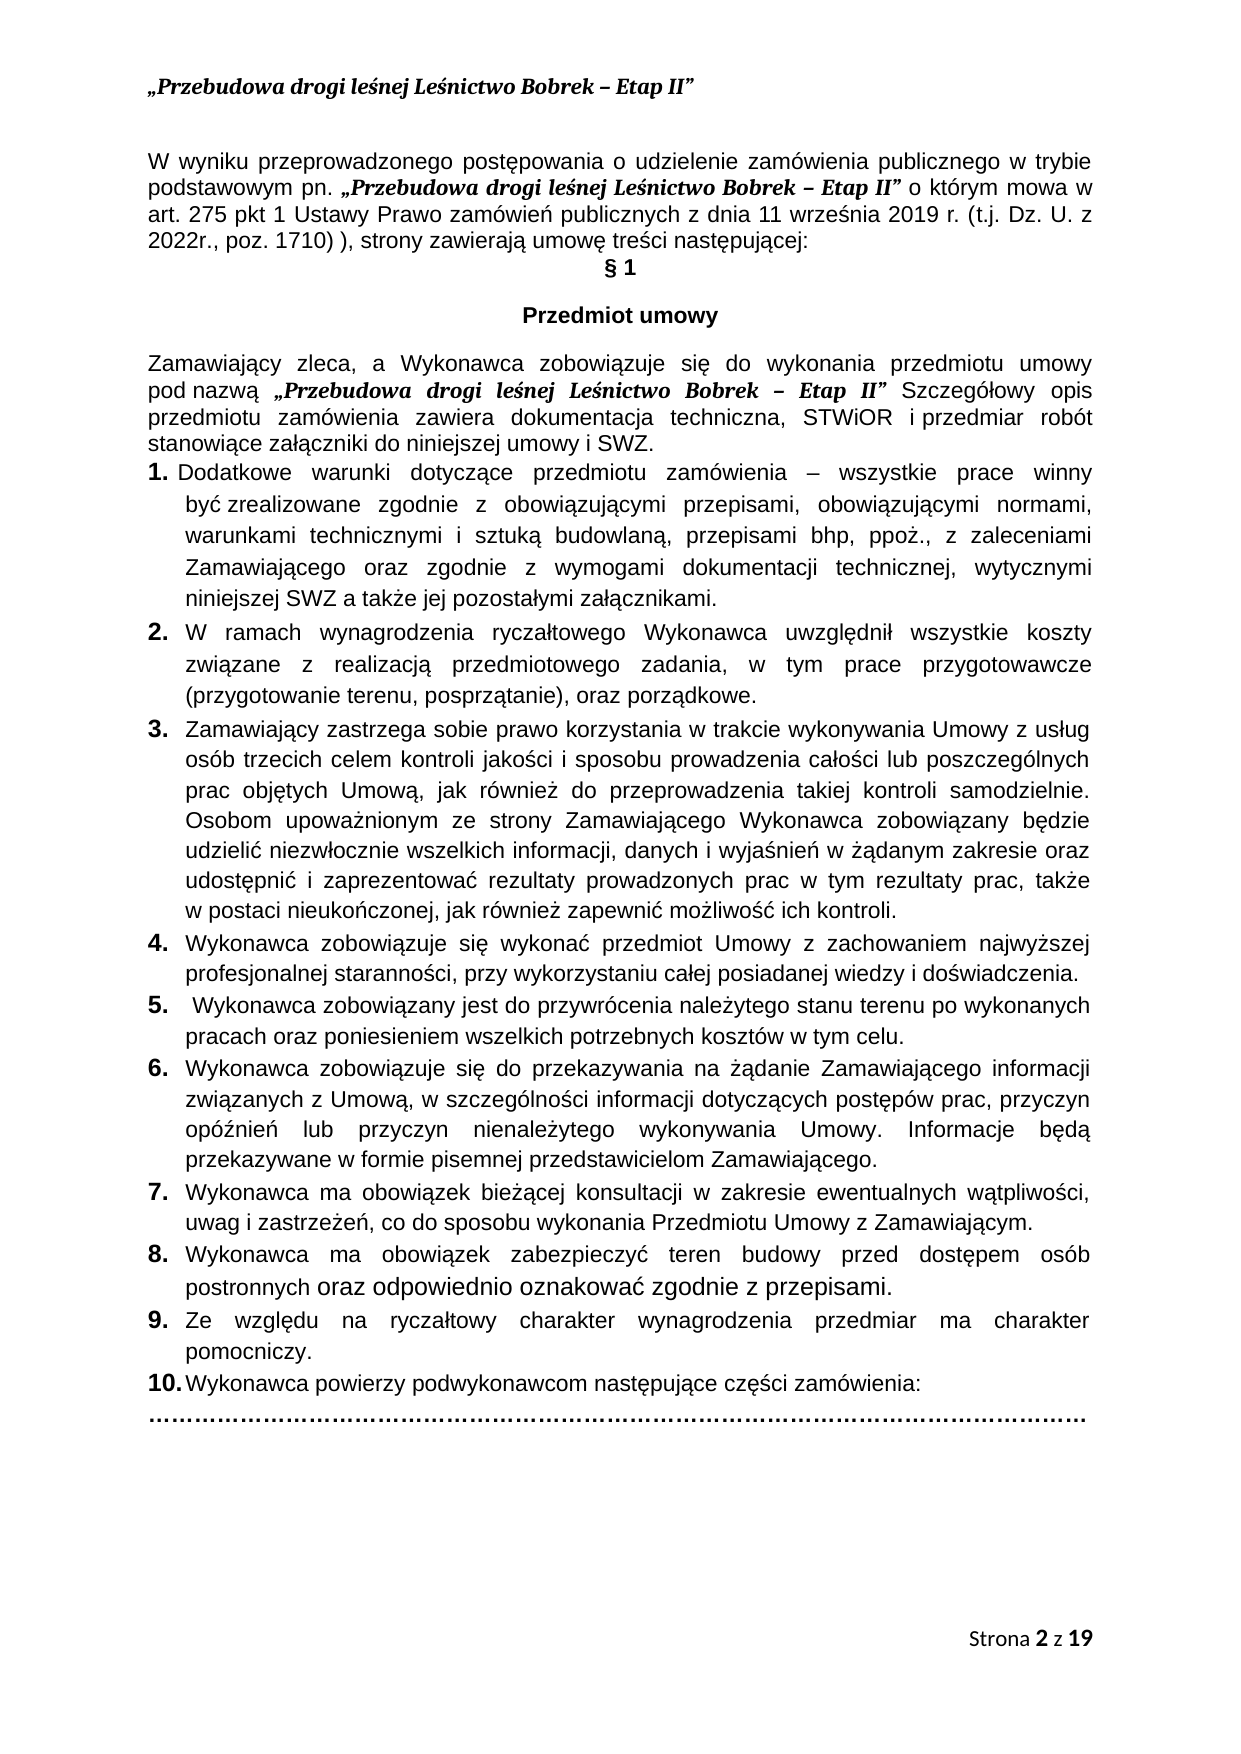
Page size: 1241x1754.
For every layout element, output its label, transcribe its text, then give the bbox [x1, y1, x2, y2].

text W wyniku przeprowadzonego postępowania o udzielenie zamówienia publicznego w trybie podstawowym pn. „Przebudowa drogi leśnej Leśnictwo Bobrek – Etap II” o którym mowa w art. 275 pkt 1 Ustawy Prawo zamówień publicznych z dnia 11 września 2019 r. (t.j. Dz. U. z 2022r., poz. 1710) ), strony zawierają umowę treści następującej: [148, 148, 1093, 254]
text Zamawiający zleca, a Wykonawca zobowiązuje się do wykonania przedmiotu umowy pod nazwą „Przebudowa drogi leśnej Leśnictwo Bobrek – Etap II” Szczegółowy opis przedmiotu zamówienia zawiera dokumentacja techniczna, STWiOR i przedmiar robót stanowiące załączniki do niniejszej umowy i SWZ. [148, 350, 1093, 457]
text …………………………………………………………………………………………………………… [148, 1401, 1093, 1428]
list Ze względu na ryczałtowy charakter wynagrodzenia przedmiar ma charakter pomocniczy. [148, 1305, 1091, 1364]
list Dodatkowe warunki dotyczące przedmiotu zamówienia – wszystkie prace winny być zrealizowane zgodnie z obowiązującymi przepisami, obowiązującymi normami, warunkami technicznymi i sztuką budowlaną, przepisami bhp, ppoż., z zaleceniami Zamawiającego oraz zgodnie z wymogami dokumentacji technicznej, wytycznymi niniejszej SWZ a także jej pozostałymi załącznikami. [148, 457, 1093, 612]
list Wykonawca zobowiązuje się wykonać przedmiot Umowy z zachowaniem najwyższej profesjonalnej staranności, przy wykorzystaniu całej posiadanej wiedzy i doświadczenia. [148, 928, 1091, 987]
list Wykonawca powierzy podwykonawcom następujące części zamówienia: [148, 1368, 1091, 1397]
list Wykonawca ma obowiązek zabezpieczyć teren budowy przed dostępem osób postronnych oraz odpowiednio oznakować zgodnie z przepisami. [148, 1239, 1091, 1301]
list W ramach wynagrodzenia ryczałtowego Wykonawca uwzględnił wszystkie koszty związane z realizacją przedmiotowego zadania, w tym prace przygotowawcze (przygotowanie terenu, posprzątanie), oraz porządkowe. [148, 617, 1093, 709]
list Wykonawca zobowiązany jest do przywrócenia należytego stanu terenu po wykonanych pracach oraz poniesieniem wszelkich potrzebnych kosztów w tym celu. [148, 991, 1091, 1049]
list Wykonawca zobowiązuje się do przekazywania na żądanie Zamawiającego informacji związanych z Umową, w szczególności informacji dotyczących postępów prac, przyczyn opóźnień lub przyczyn nienależytego wykonywania Umowy. Informacje będą przekazywane w formie pisemnej przedstawicielom Zamawiającego. [148, 1053, 1091, 1173]
text Przedmiot umowy [148, 302, 1093, 328]
text § 1 [148, 254, 1093, 280]
list Wykonawca ma obowiązek bieżącej konsultacji w zakresie ewentualnych wątpliwości, uwag i zastrzeżeń, co do sposobu wykonania Przedmiotu Umowy z Zamawiającym. [148, 1177, 1091, 1236]
list Zamawiający zastrzega sobie prawo korzystania w trakcie wykonywania Umowy z usług osób trzecich celem kontroli jakości i sposobu prowadzenia całości lub poszczególnych prac objętych Umową, jak również do przeprowadzenia takiej kontroli samodzielnie. Osobom upoważnionym ze strony Zamawiającego Wykonawca zobowiązany będzie udzielić niezwłocznie wszelkich informacji, danych i wyjaśnień w żądanym zakresie oraz udostępnić i zaprezentować rezultaty prowadzonych prac w tym rezultaty prac, także w postaci nieukończonej, jak również zapewnić możliwość ich kontroli. [148, 714, 1091, 924]
